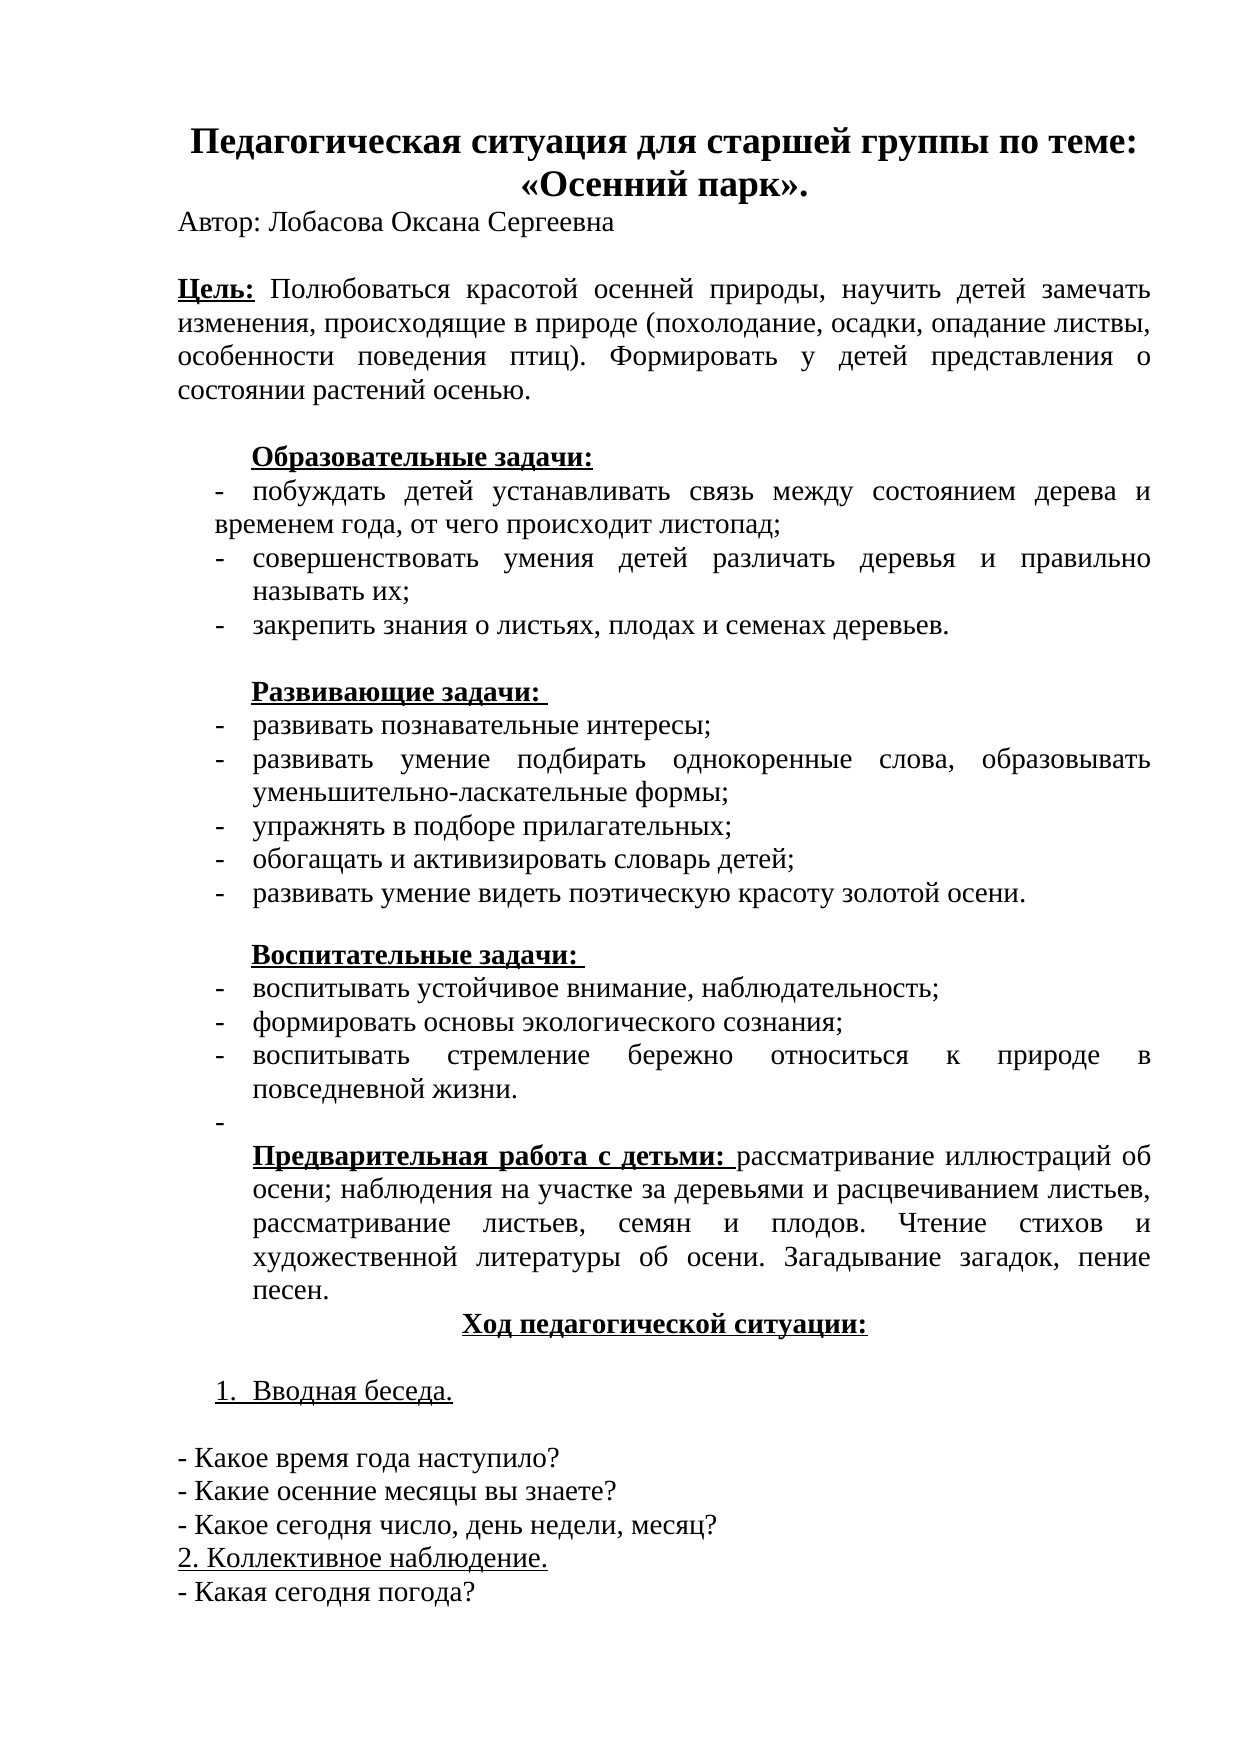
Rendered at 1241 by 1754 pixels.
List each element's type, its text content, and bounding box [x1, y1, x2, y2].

list упражнять в подборе прилагательных; [215, 808, 1152, 842]
text Предварительная работа с детьми: рассматривание иллюстраций об осени; наблюдения на участке за деревьями и расцвечиванием листьев, рассматривание листьев, семян и плодов. Чтение стихов и художественной литературы об осени. Загадывание загадок, пение песен. [252, 1138, 1152, 1306]
text - Какие осенние месяцы вы знаете? [177, 1473, 1152, 1507]
text - Какое сегодня число, день недели, месяц? [177, 1507, 1152, 1541]
text Ход педагогической ситуации: [177, 1306, 1152, 1339]
list воспитывать устойчивое внимание, наблюдательность; [215, 970, 1152, 1004]
list развивать умение видеть поэтическую красоту золотой осени. [215, 875, 1152, 909]
list развивать познавательные интересы; [215, 707, 1152, 741]
text - Какая сегодня погода? [177, 1574, 1152, 1608]
text Педагогическая ситуация для старшей группы по теме: «Осенний парк». [177, 118, 1152, 204]
text 2. Коллективное наблюдение. [177, 1541, 1152, 1574]
list Вводная беседа. [215, 1373, 1152, 1406]
list побуждать детей устанавливать связь между состоянием дерева и временем года, от чего происходит листопад; [214, 473, 1152, 540]
list закрепить знания о листьях, плодах и семенах деревьев. [215, 607, 1152, 640]
text Цель: Полюбоваться красотой осенней природы, научить детей замечать изменения, происходящие в природе (похолодание, осадки, опадание листвы, особенности поведения птиц). Формировать у детей представления о состоянии растений осенью. [177, 271, 1152, 406]
text - Какое время года наступило? [177, 1440, 1152, 1473]
text Автор: Лобасова Оксана Сергеевна [177, 204, 1152, 238]
list обогащать и активизировать словарь детей; [215, 842, 1152, 875]
list формировать основы экологического сознания; [215, 1004, 1152, 1037]
text Развивающие задачи: [177, 674, 1152, 707]
list совершенствовать умения детей различать деревья и правильно называть их; [215, 540, 1152, 607]
text Образовательные задачи: [177, 439, 1152, 473]
text Воспитательные задачи: [177, 937, 1152, 970]
list воспитывать стремление бережно относиться к природе в повседневной жизни. [215, 1037, 1152, 1104]
list развивать умение подбирать однокоренные слова, образовывать уменьшительно-ласкательные формы; [215, 741, 1152, 808]
